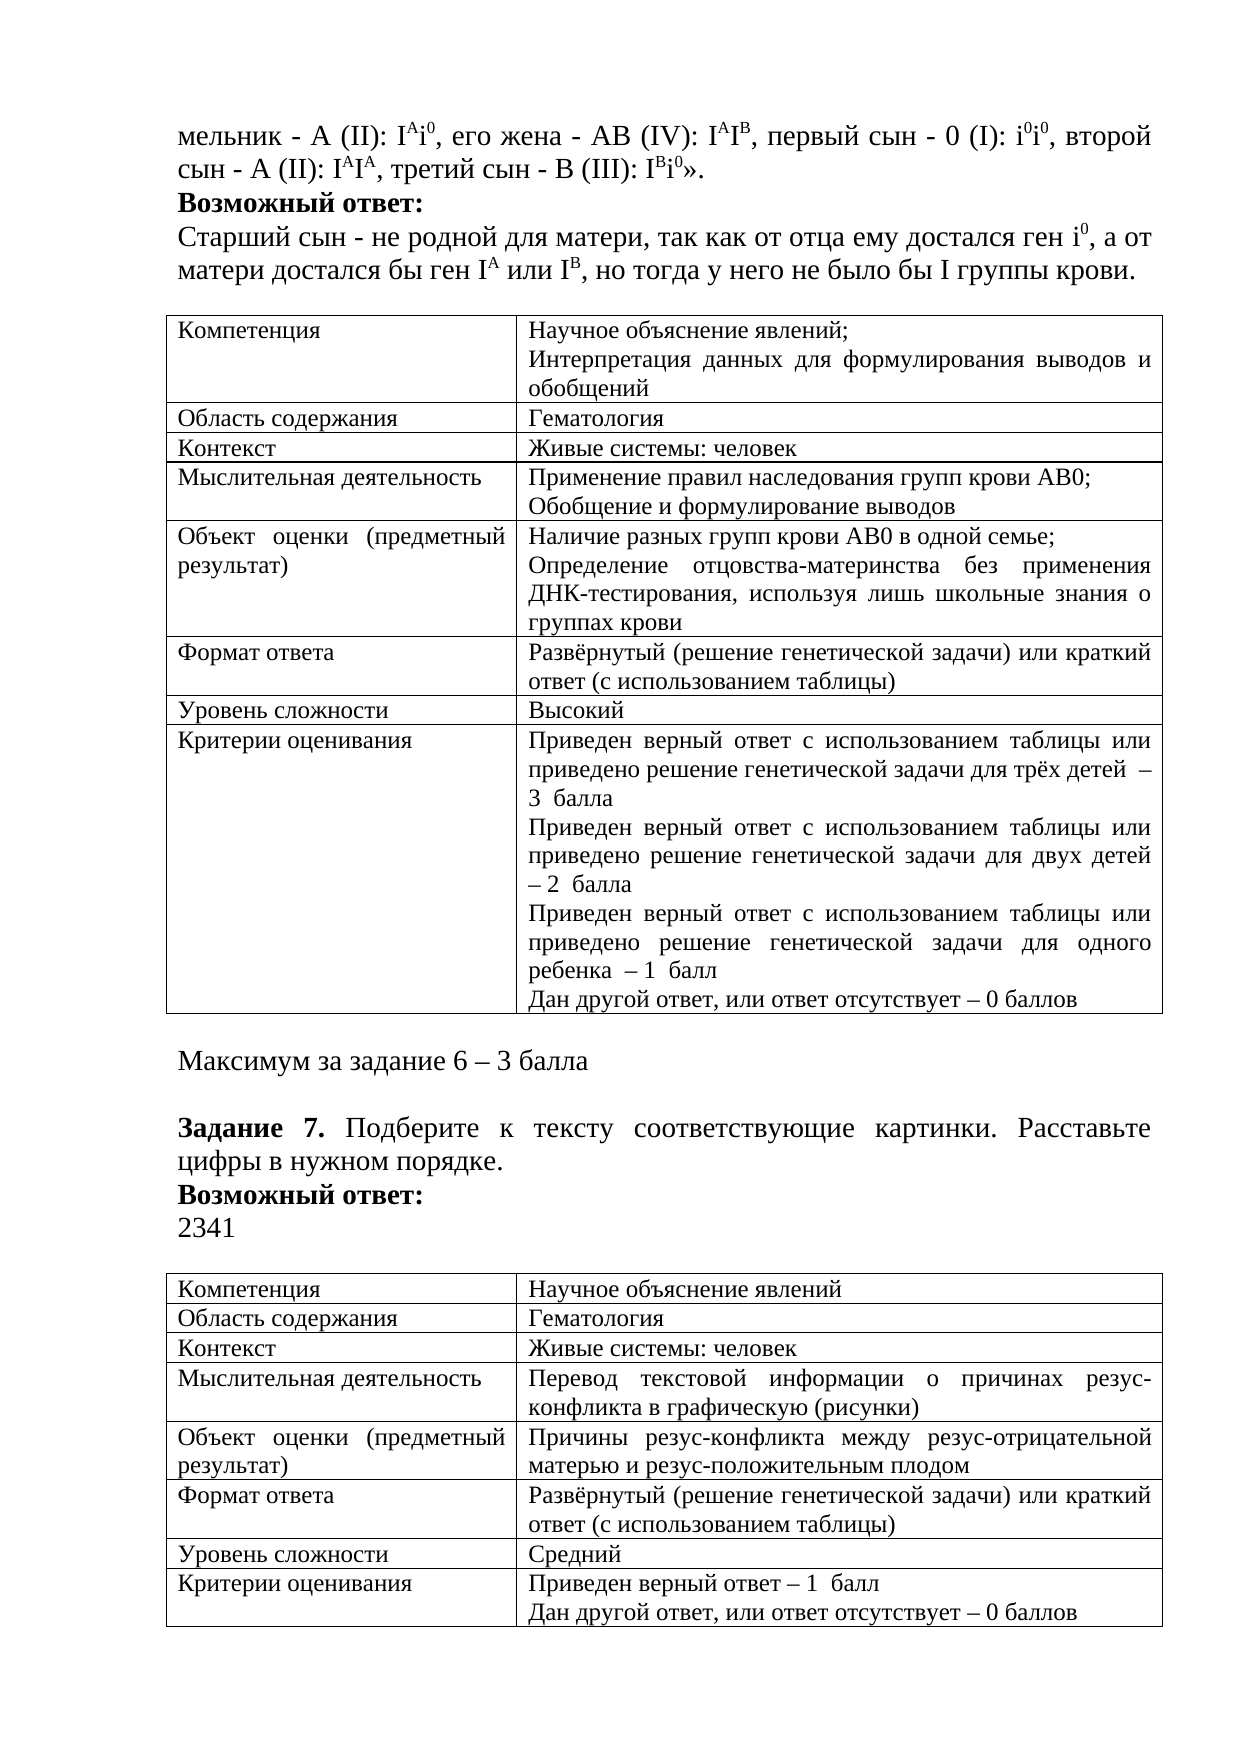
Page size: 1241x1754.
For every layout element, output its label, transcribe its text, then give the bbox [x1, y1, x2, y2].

text Максимум за задание 6 – 3 балла [177, 1043, 1152, 1076]
table_cell Уровень сложности [167, 1539, 516, 1567]
table_cell Живые системы: человек [517, 1333, 1162, 1362]
table_header Научное объяснение явлений [517, 1274, 1162, 1302]
table_cell Живые системы: человек [517, 433, 1162, 461]
table_cell Критерии оценивания [167, 1569, 516, 1626]
table_cell Развёрнутый (решение генетической задачи) или краткий ответ (с использованием таблицы) [517, 637, 1162, 694]
table_cell Наличие разных групп крови АВ0 в одной семье; Определение отцовства-материнства без применения ДНК-тестирования, используя лишь школьные знания о группах крови [517, 521, 1162, 636]
text 2341 [177, 1210, 1152, 1244]
table_cell Критерии оценивания [167, 725, 516, 1013]
table_cell Область содержания [167, 1304, 516, 1332]
table_cell Область содержания [167, 403, 516, 432]
table_cell Перевод текстовой информации о причинах резус-конфликта в графическую (рисунки) [517, 1363, 1162, 1421]
text Возможный ответ: [177, 1177, 1152, 1210]
table_cell Гематология [517, 1304, 1162, 1332]
table_header Компетенция [167, 316, 516, 402]
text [177, 118, 1152, 185]
table_cell Средний [517, 1539, 1162, 1567]
table_cell Применение правил наследования групп крови АВ0; Обобщение и формулирование выводов [517, 463, 1162, 520]
table_cell Мыслительная деятельность [167, 1363, 516, 1421]
table_cell Приведен верный ответ с использованием таблицы или приведено решение генетической задачи для трёх детей – 3 балла Приведен верный ответ с использованием таблицы или приведено решение генетической задачи для двух детей – 2 балла Приведен верный ответ с использованием таблицы или приведено решение генетической задачи для одного ребенка – 1 балл Дан другой ответ, или ответ отсутствует – 0 баллов [517, 725, 1162, 1013]
table_cell Контекст [167, 433, 516, 461]
table_cell Уровень сложности [167, 696, 516, 724]
table_header Научное объяснение явлений; Интерпретация данных для формулирования выводов и обобщений [517, 316, 1162, 402]
table_cell Формат ответа [167, 1480, 516, 1538]
table_header Компетенция [167, 1274, 516, 1302]
table_cell Гематология [517, 403, 1162, 432]
table_cell Причины резус-конфликта между резус-отрицательной матерью и резус-положительным плодом [517, 1422, 1162, 1479]
table_cell Формат ответа [167, 637, 516, 694]
text Возможный ответ: [177, 185, 1152, 219]
table_cell Объект оценки (предметный результат) [167, 1422, 516, 1479]
table_cell Объект оценки (предметный результат) [167, 521, 516, 636]
table_cell Контекст [167, 1333, 516, 1362]
text Задание 7. Подберите к тексту соответствующие картинки. Расставьте цифры в нужном порядке. [177, 1110, 1152, 1177]
table_cell Мыслительная деятельность [167, 463, 516, 520]
table_cell Приведен верный ответ – 1 балл Дан другой ответ, или ответ отсутствует – 0 баллов [517, 1569, 1162, 1626]
table_cell Развёрнутый (решение генетической задачи) или краткий ответ (с использованием таблицы) [517, 1480, 1162, 1538]
table_cell Высокий [517, 696, 1162, 724]
text Старший сын - не родной для матери, так как от отца ему достался ген i0, а от матери достался бы ген IA или IB, но тогда у него не было бы I группы крови. [177, 219, 1152, 286]
